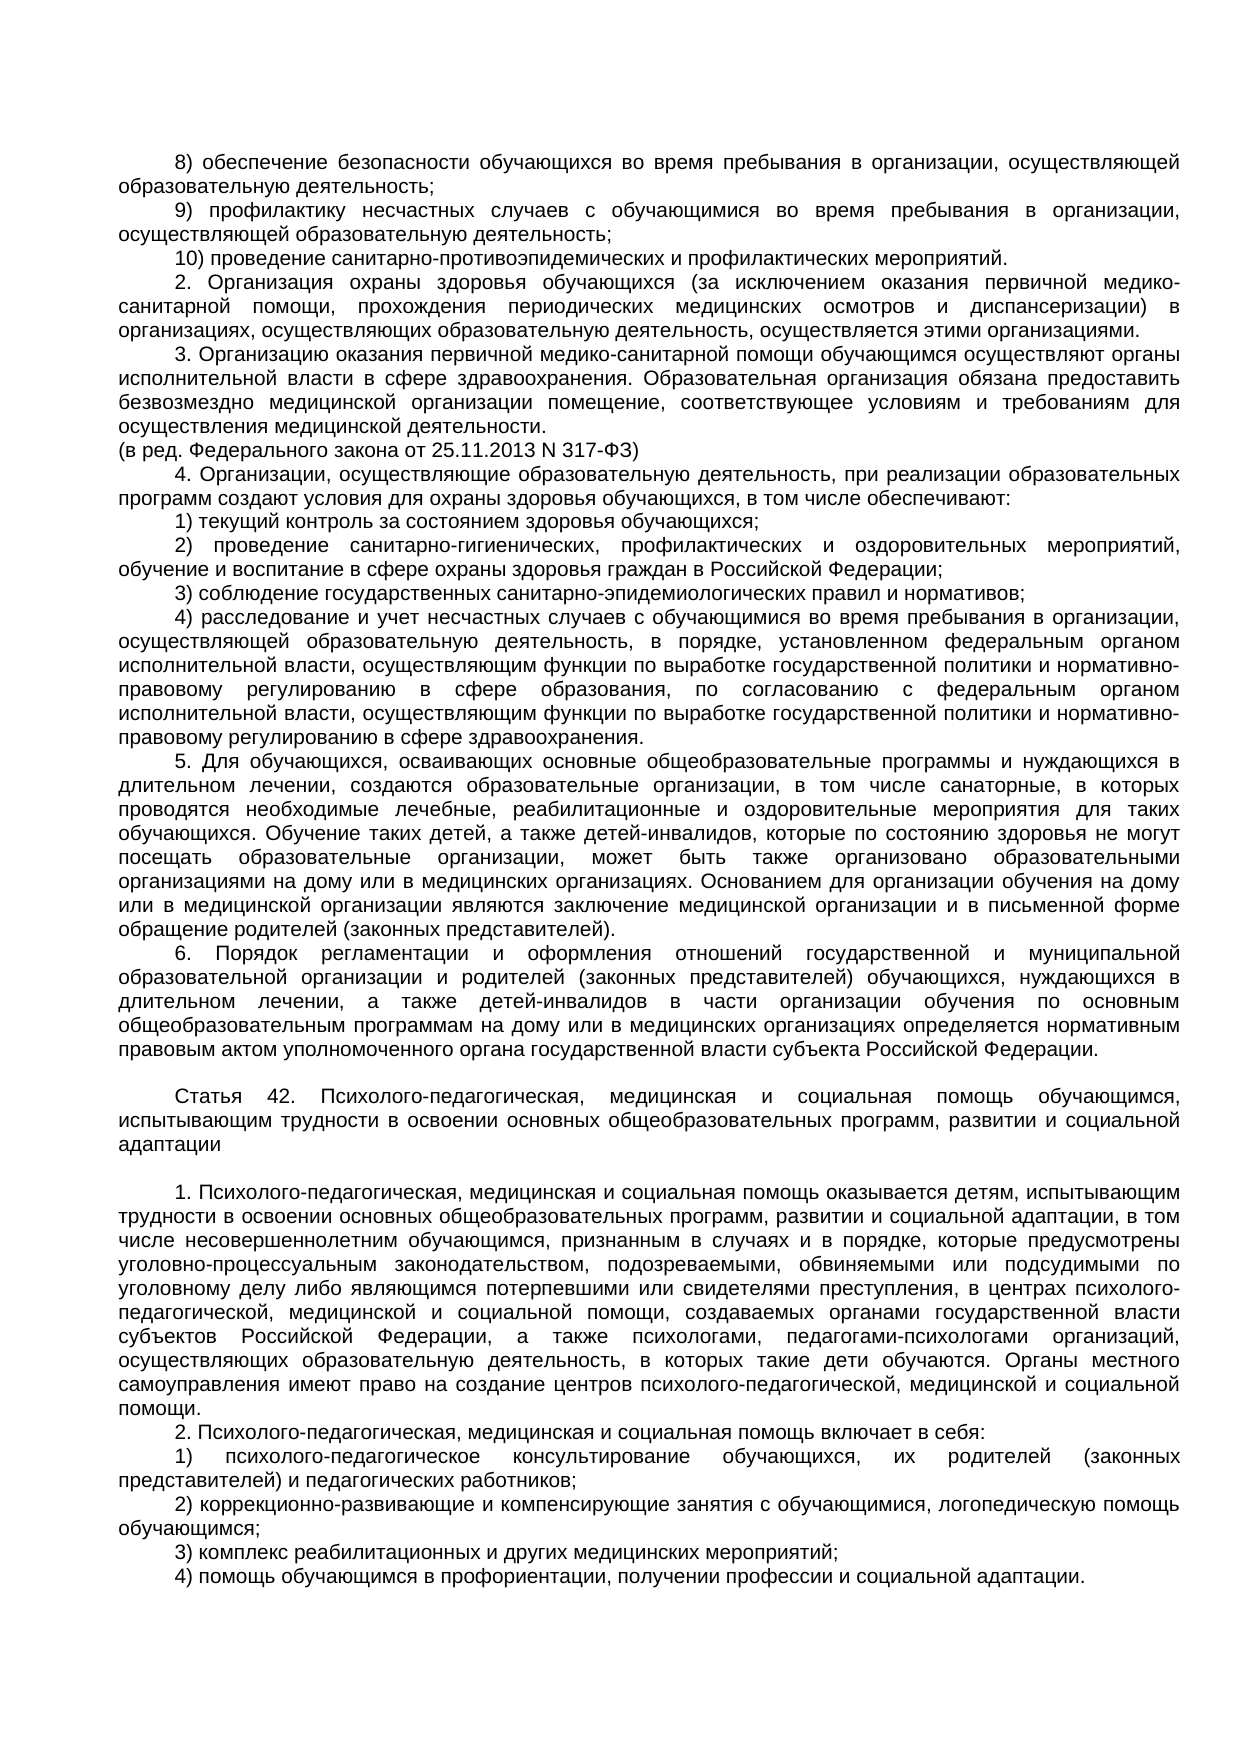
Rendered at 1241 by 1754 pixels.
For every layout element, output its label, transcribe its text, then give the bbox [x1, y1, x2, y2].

text 2) коррекционно-развивающие и компенсирующие занятия с обучающимися, логопедическую помощь обучающимся; [118, 1492, 1181, 1539]
text 1. Психолого-педагогическая, медицинская и социальная помощь оказывается детям, испытывающим трудности в освоении основных общеобразовательных программ, развитии и социальной адаптации, в том числе несовершеннолетним обучающимся, признанным в случаях и в порядке, которые предусмотрены уголовно-процессуальным законодательством, подозреваемыми, обвиняемыми или подсудимыми по уголовному делу либо являющимся потерпевшими или свидетелями преступления, в центрах психолого-педагогической, медицинской и социальной помощи, создаваемых органами государственной власти субъектов Российской Федерации, а также психологами, педагогами-психологами организаций, осуществляющих образовательную деятельность, в которых такие дети обучаются. Органы местного самоуправления имеют право на создание центров психолого-педагогической, медицинской и социальной помощи. [118, 1180, 1181, 1420]
text 9) профилактику несчастных случаев с обучающимися во время пребывания в организации, осуществляющей образовательную деятельность; [118, 198, 1181, 246]
text 4) помощь обучающимся в профориентации, получении профессии и социальной адаптации. [118, 1563, 1181, 1587]
text 1) текущий контроль за состоянием здоровья обучающихся; [118, 509, 1181, 533]
text 3) соблюдение государственных санитарно-эпидемиологических правил и нормативов; [118, 581, 1181, 605]
text 10) проведение санитарно-противоэпидемических и профилактических мероприятий. [118, 246, 1181, 270]
text 3. Организацию оказания первичной медико-санитарной помощи обучающимся осуществляют органы исполнительной власти в сфере здравоохранения. Образовательная организация обязана предоставить безвозмездно медицинской организации помещение, соответствующее условиям и требованиям для осуществления медицинской деятельности. [118, 342, 1181, 437]
text 3) комплекс реабилитационных и других медицинских мероприятий; [118, 1539, 1181, 1563]
text (в ред. Федерального закона от 25.11.2013 N 317-ФЗ) [118, 437, 1181, 461]
text 2. Психолого-педагогическая, медицинская и социальная помощь включает в себя: [118, 1420, 1181, 1444]
text 5. Для обучающихся, осваивающих основные общеобразовательные программы и нуждающихся в длительном лечении, создаются образовательные организации, в том числе санаторные, в которых проводятся необходимые лечебные, реабилитационные и оздоровительные мероприятия для таких обучающихся. Обучение таких детей, а также детей-инвалидов, которые по состоянию здоровья не могут посещать образовательные организации, может быть также организовано образовательными организациями на дому или в медицинских организациях. Основанием для организации обучения на дому или в медицинской организации являются заключение медицинской организации и в письменной форме обращение родителей (законных представителей). [118, 749, 1181, 941]
text 1) психолого-педагогическое консультирование обучающихся, их родителей (законных представителей) и педагогических работников; [118, 1444, 1181, 1492]
text 8) обеспечение безопасности обучающихся во время пребывания в организации, осуществляющей образовательную деятельность; [118, 150, 1181, 198]
text Статья 42. Психолого-педагогическая, медицинская и социальная помощь обучающимся, испытывающим трудности в освоении основных общеобразовательных программ, развитии и социальной адаптации [118, 1084, 1181, 1156]
text 4) расследование и учет несчастных случаев с обучающимися во время пребывания в организации, осуществляющей образовательную деятельность, в порядке, установленном федеральным органом исполнительной власти, осуществляющим функции по выработке государственной политики и нормативно-правовому регулированию в сфере образования, по согласованию с федеральным органом исполнительной власти, осуществляющим функции по выработке государственной политики и нормативно-правовому регулированию в сфере здравоохранения. [118, 605, 1181, 749]
text 2) проведение санитарно-гигиенических, профилактических и оздоровительных мероприятий, обучение и воспитание в сфере охраны здоровья граждан в Российской Федерации; [118, 533, 1181, 581]
text 4. Организации, осуществляющие образовательную деятельность, при реализации образовательных программ создают условия для охраны здоровья обучающихся, в том числе обеспечивают: [118, 461, 1181, 509]
text 6. Порядок регламентации и оформления отношений государственной и муниципальной образовательной организации и родителей (законных представителей) обучающихся, нуждающихся в длительном лечении, а также детей-инвалидов в части организации обучения по основным общеобразовательным программам на дому или в медицинских организациях определяется нормативным правовым актом уполномоченного органа государственной власти субъекта Российской Федерации. [118, 941, 1181, 1060]
text 2. Организация охраны здоровья обучающихся (за исключением оказания первичной медико-санитарной помощи, прохождения периодических медицинских осмотров и диспансеризации) в организациях, осуществляющих образовательную деятельность, осуществляется этими организациями. [118, 270, 1181, 342]
